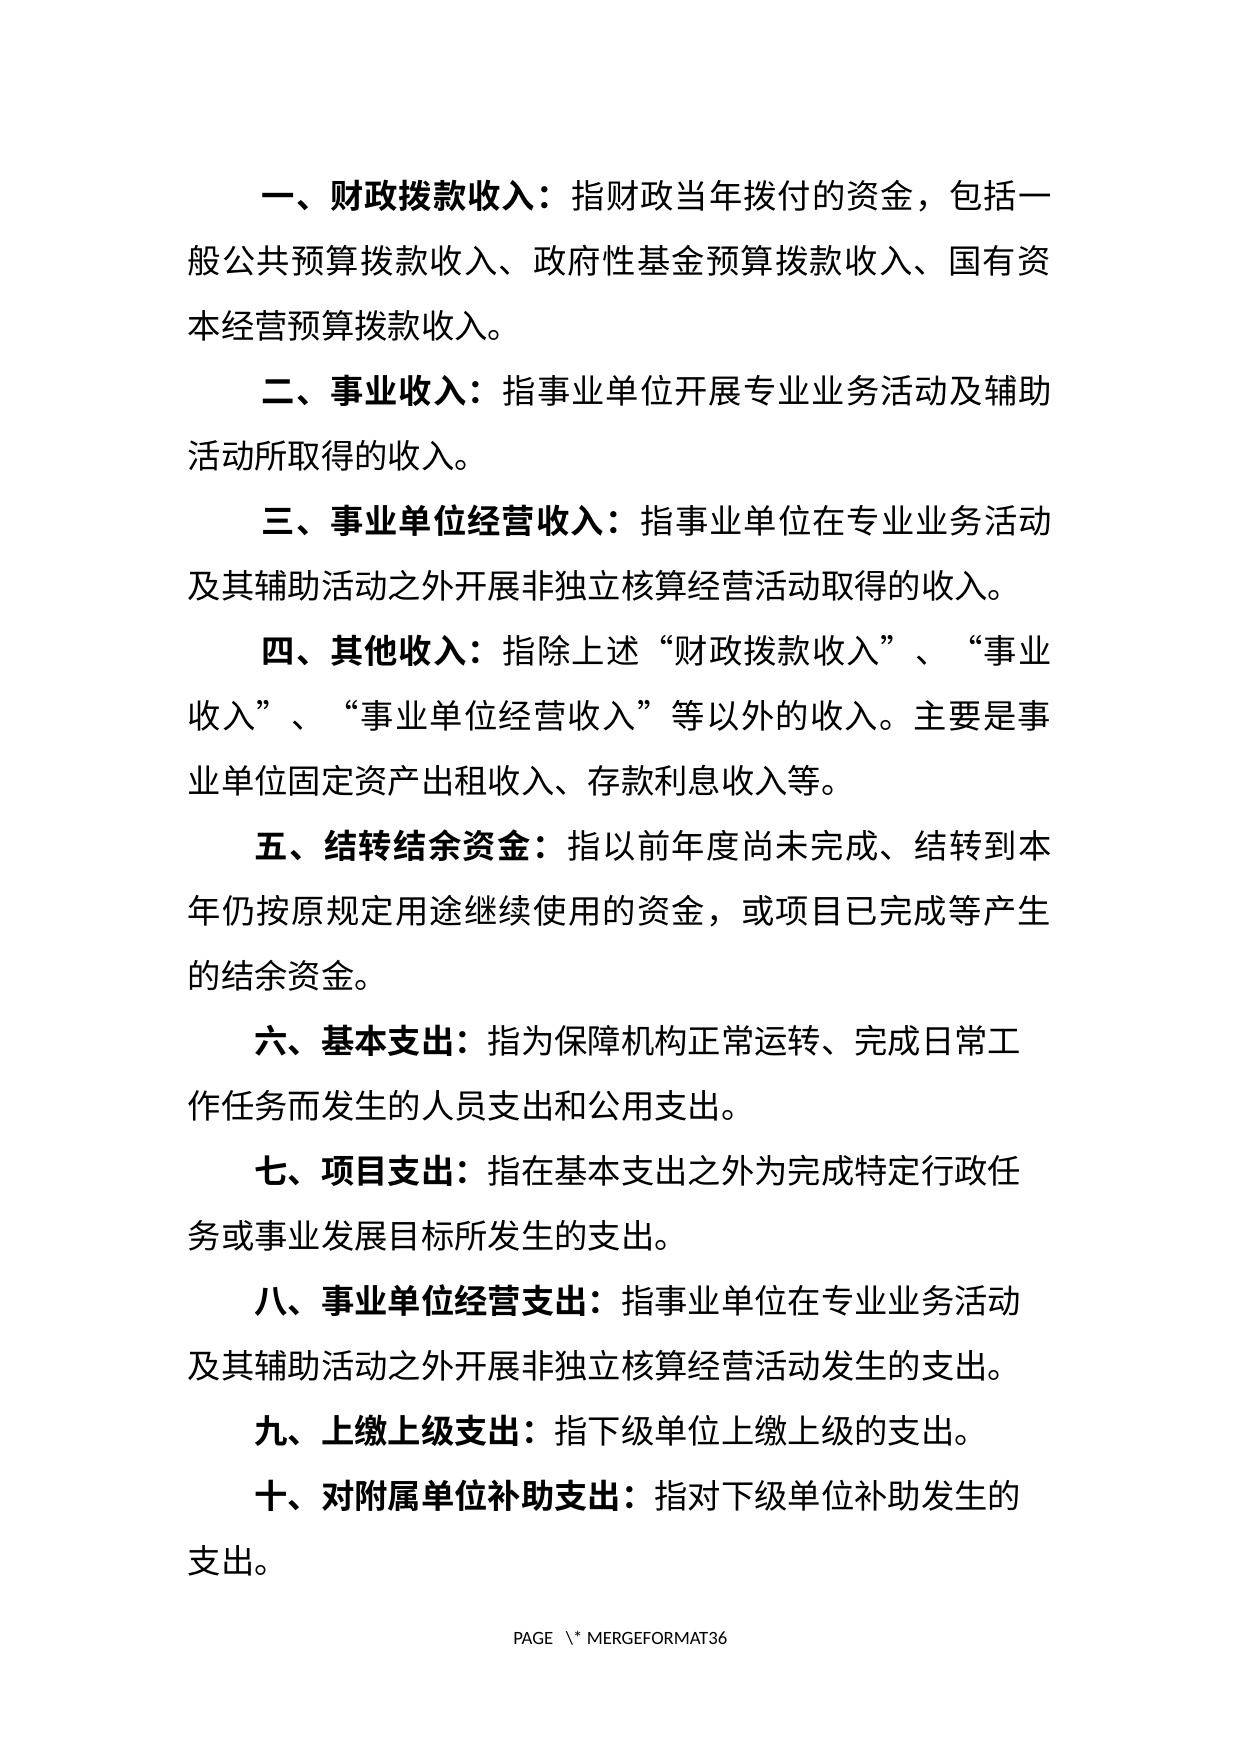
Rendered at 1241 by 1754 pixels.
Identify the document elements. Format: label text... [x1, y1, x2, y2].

text 十、对附属单位补助支出：指对下级单位补助发生的支出。 [187, 1462, 1053, 1592]
text 八、事业单位经营支出：指事业单位在专业业务活动及其辅助活动之外开展非独立核算经营活动发生的支出。 [187, 1267, 1053, 1397]
text 一、财政拨款收入：指财政当年拨付的资金，包括一般公共预算拨款收入、政府性基金预算拨款收入、国有资本经营预算拨款收入。 [187, 162, 1053, 357]
text 七、项目支出：指在基本支出之外为完成特定行政任务或事业发展目标所发生的支出。 [187, 1137, 1053, 1267]
text 六、基本支出：指为保障机构正常运转、完成日常工作任务而发生的人员支出和公用支出。 [187, 1007, 1053, 1137]
text 五、结转结余资金：指以前年度尚未完成、结转到本年仍按原规定用途继续使用的资金，或项目已完成等产生的结余资金。 [187, 812, 1053, 1007]
text 三、事业单位经营收入：指事业单位在专业业务活动及其辅助活动之外开展非独立核算经营活动取得的收入。 [187, 487, 1053, 617]
text 九、上缴上级支出：指下级单位上缴上级的支出。 [187, 1397, 1053, 1462]
text 四、其他收入：指除上述“财政拨款收入”、“事业收入”、“事业单位经营收入”等以外的收入。主要是事业单位固定资产出租收入、存款利息收入等。 [187, 617, 1053, 812]
text 二、事业收入：指事业单位开展专业业务活动及辅助活动所取得的收入。 [187, 357, 1053, 487]
